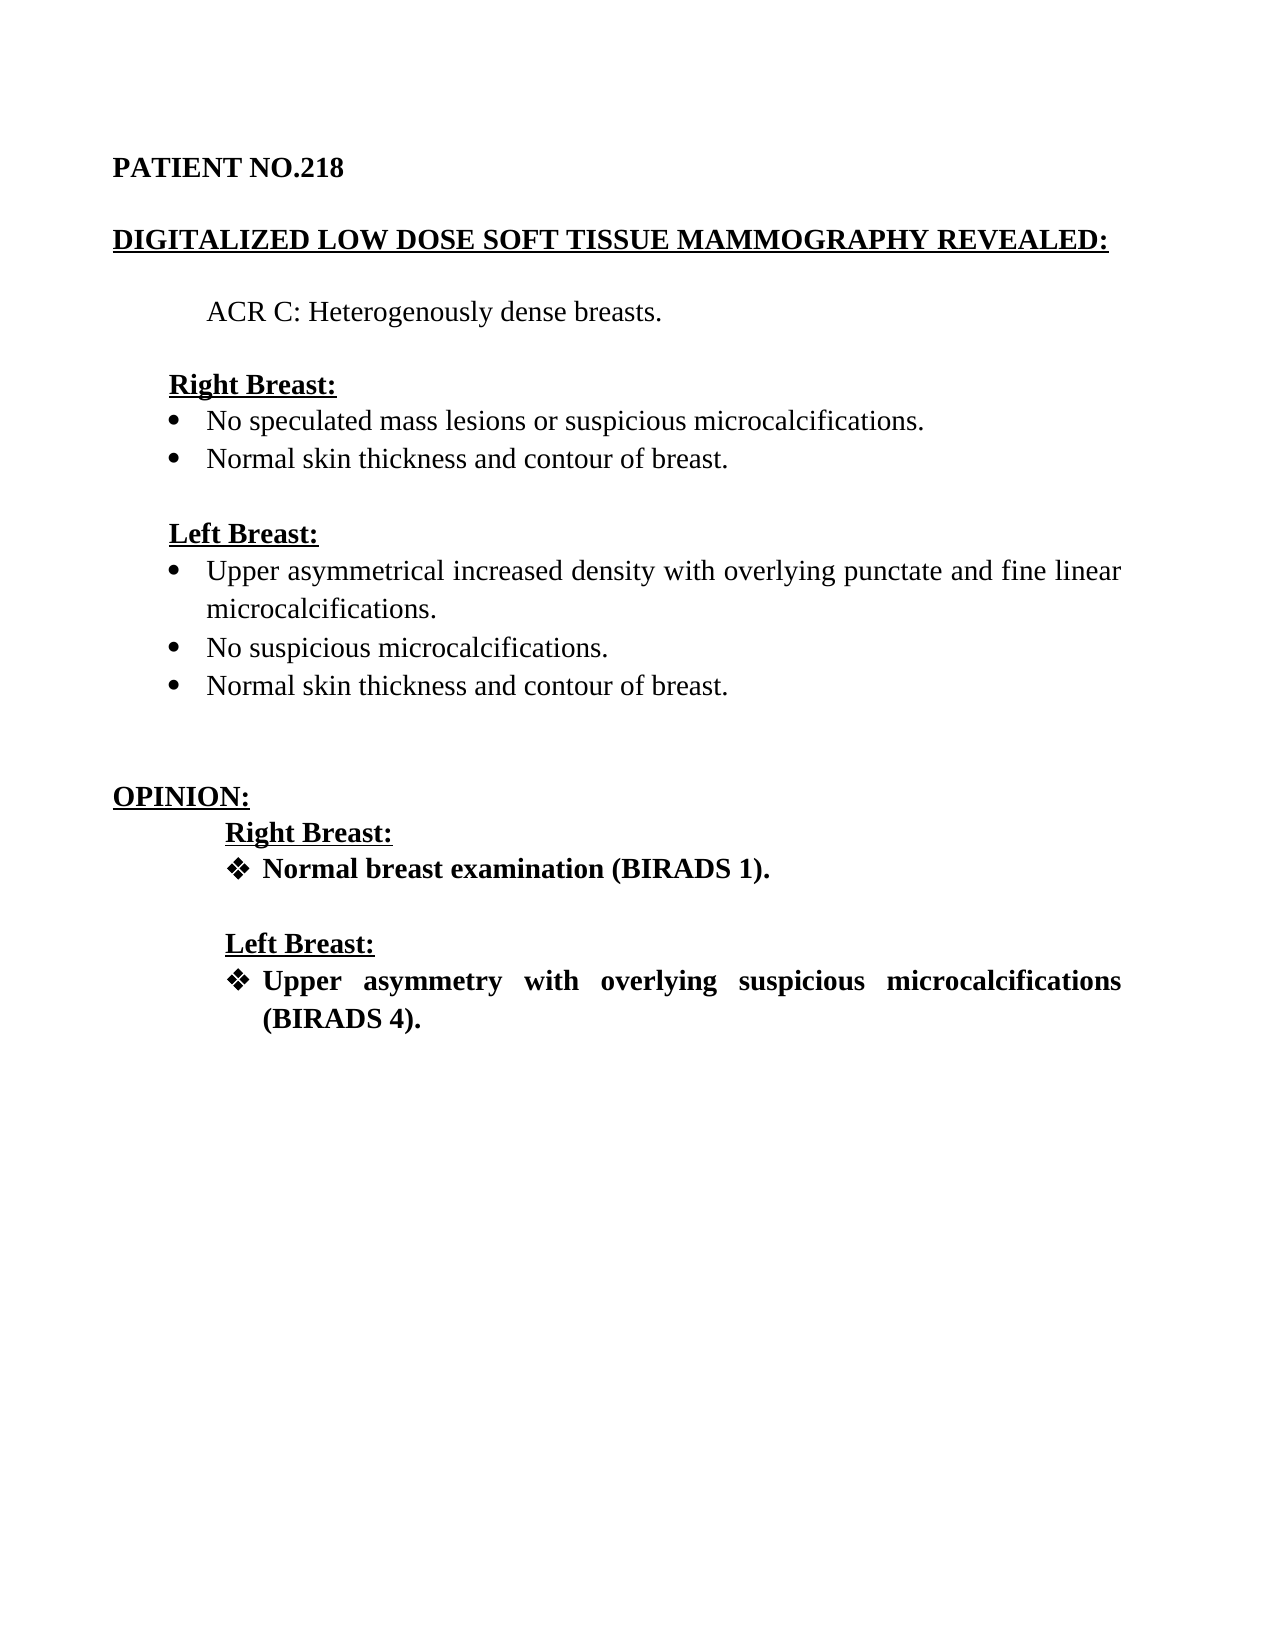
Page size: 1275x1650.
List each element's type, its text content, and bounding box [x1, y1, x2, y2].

list No suspicious microcalcifications. [169, 630, 1122, 663]
text DIGITALIZED LOW DOSE SOFT TISSUE MAMMOGRAPHY REVEALED: [112, 222, 1122, 256]
text PATIENT NO.218 [112, 150, 1122, 183]
list Normal skin thickness and contour of breast. [169, 442, 1122, 475]
list Upper asymmetrical increased density with overlying punctate and fine linear microcalcifications. [169, 553, 1122, 625]
text ACR C: Heterogenously dense breasts. [206, 294, 1122, 328]
text Right Breast: [169, 367, 1122, 400]
list Upper asymmetry with overlying suspicious microcalcifications (BIRADS 4). [225, 963, 1122, 1035]
text OPINION: [112, 779, 1122, 813]
text Left Breast: [169, 516, 1122, 550]
list Normal skin thickness and contour of breast. [169, 668, 1122, 702]
list No speculated mass lesions or suspicious microcalcifications. [169, 403, 1122, 437]
list Normal breast examination (BIRADS 1). [225, 852, 1122, 885]
text Right Breast: [150, 816, 1122, 849]
text Left Breast: [150, 926, 1122, 960]
